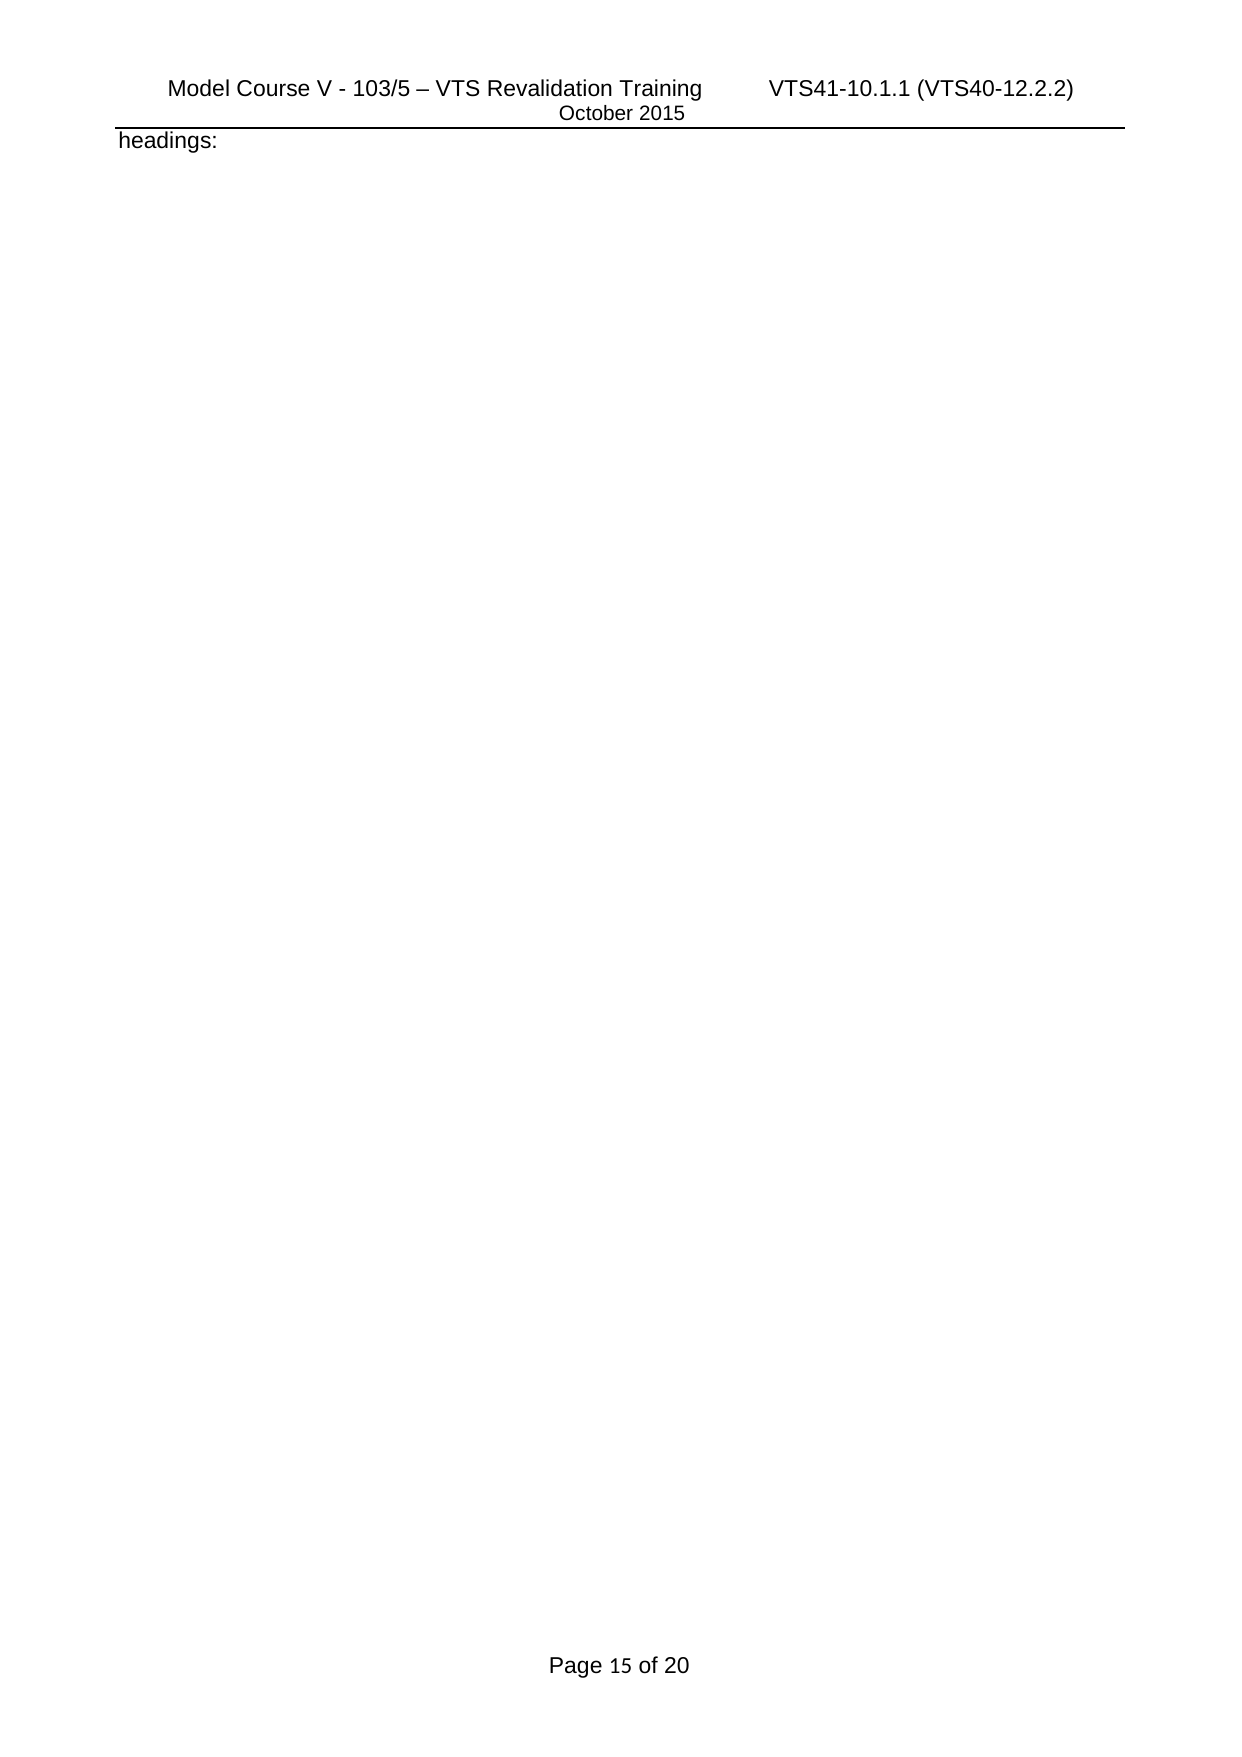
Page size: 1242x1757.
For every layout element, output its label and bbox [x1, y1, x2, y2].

text [118, 127, 1129, 153]
